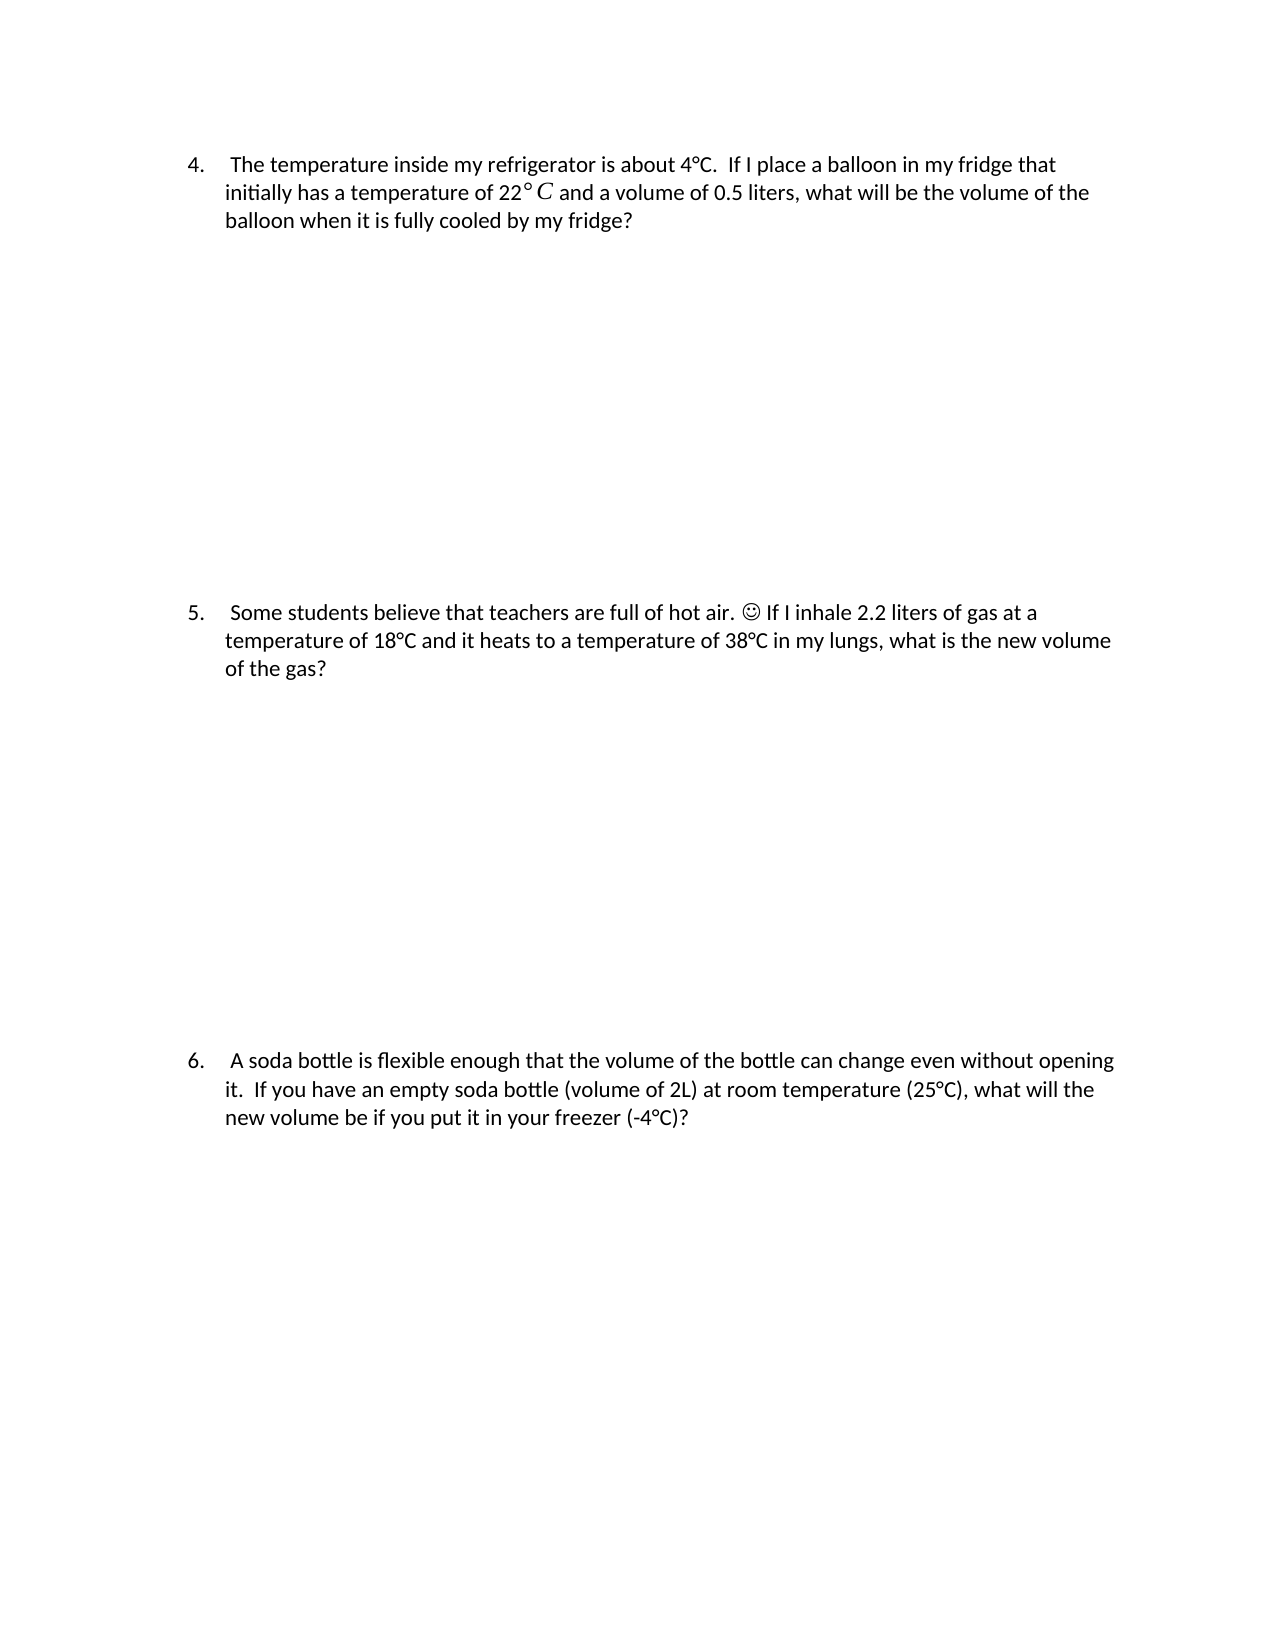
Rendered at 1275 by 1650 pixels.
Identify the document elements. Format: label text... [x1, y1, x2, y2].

list The temperature inside my refrigerator is about 4°C. If I place a balloon in my fridge that initially has a temperature of 22 and a volume of 0.5 liters, what will be the volume of the balloon when it is fully cooled by my fridge? [187, 150, 1125, 234]
list Some students believe that teachers are full of hot air. If I inhale 2.2 liters of gas at a temperature of 18°C and it heats to a temperature of 38°C in my lungs, what is the new volume of the gas? [187, 598, 1125, 682]
list A soda bottle is flexible enough that the volume of the bottle can change even without opening it. If you have an empty soda bottle (volume of 2L) at room temperature (25°C), what will the new volume be if you put it in your freezer (-4°C)? [187, 1047, 1125, 1131]
